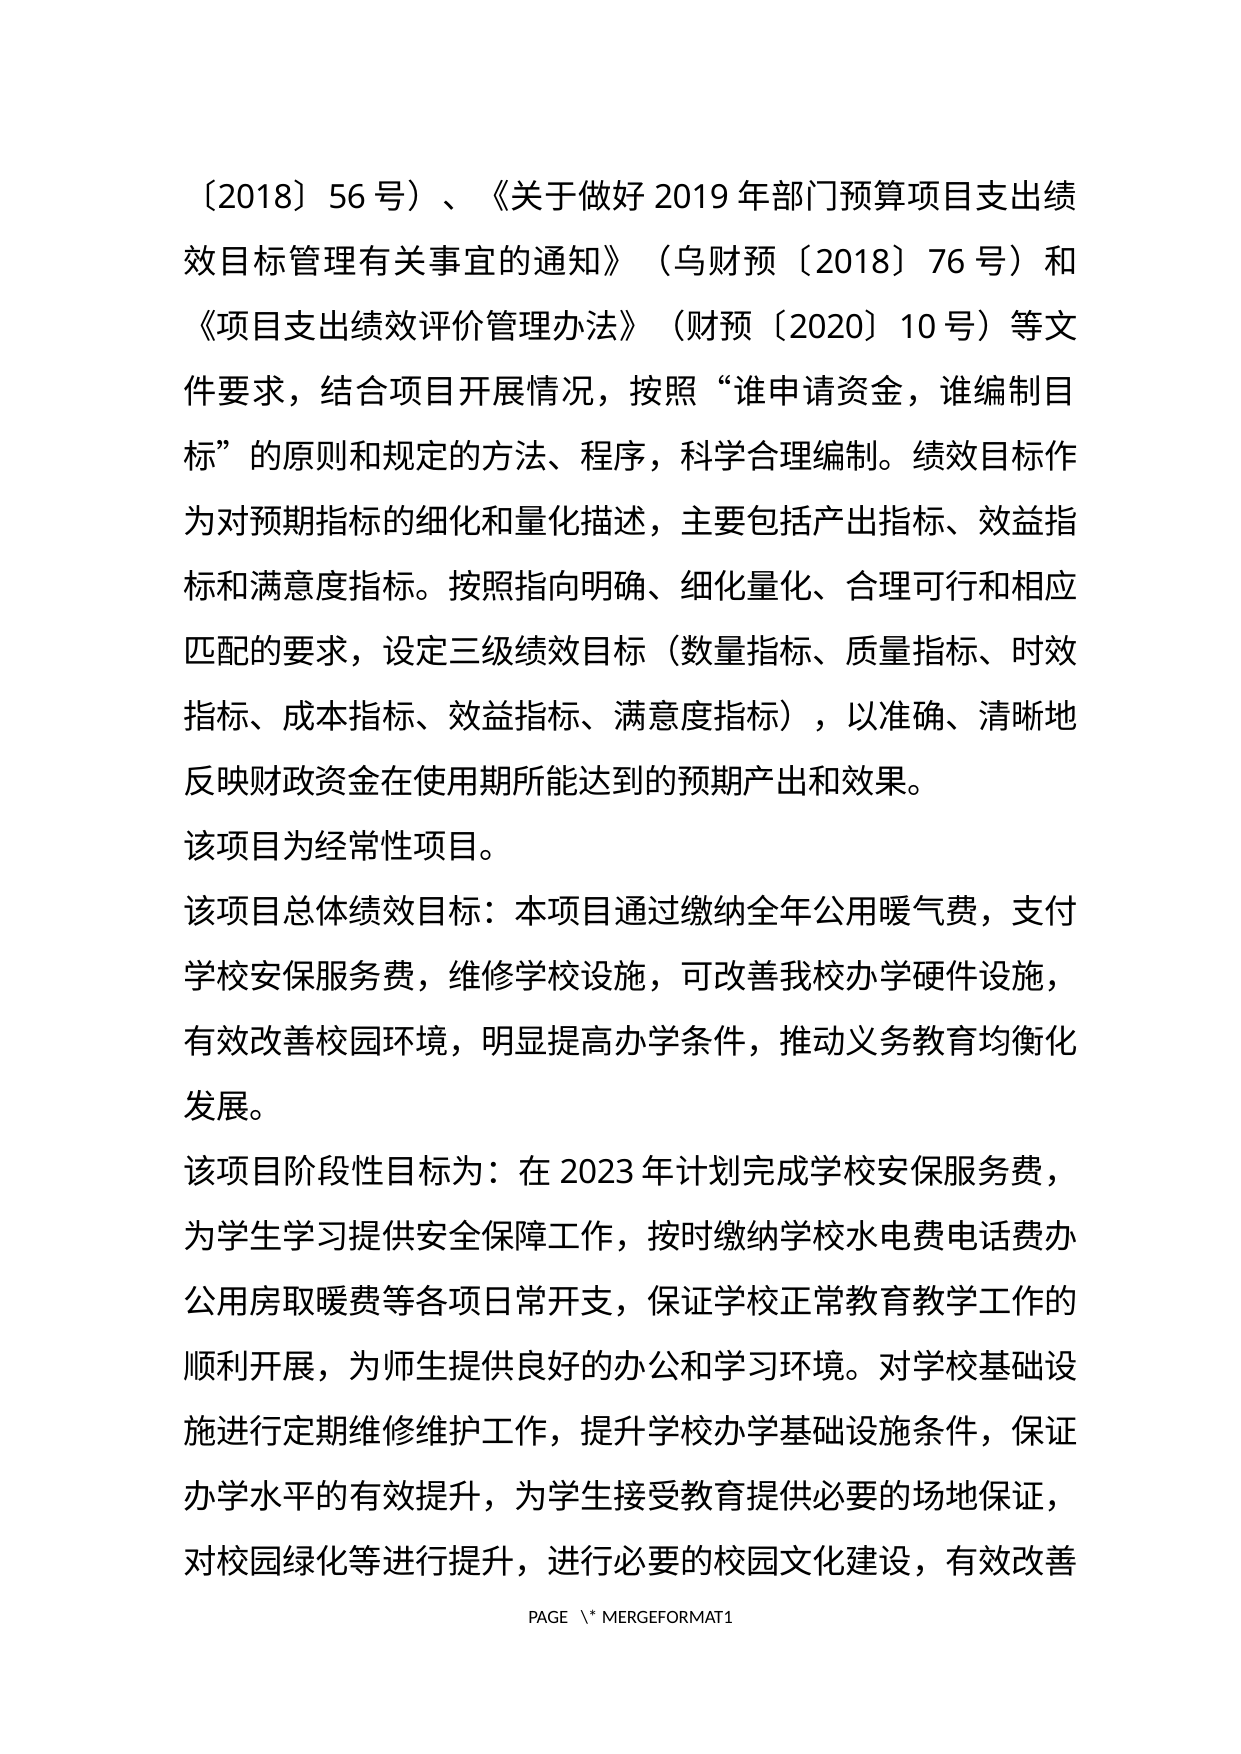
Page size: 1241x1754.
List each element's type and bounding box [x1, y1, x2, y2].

text [183, 162, 1078, 1592]
